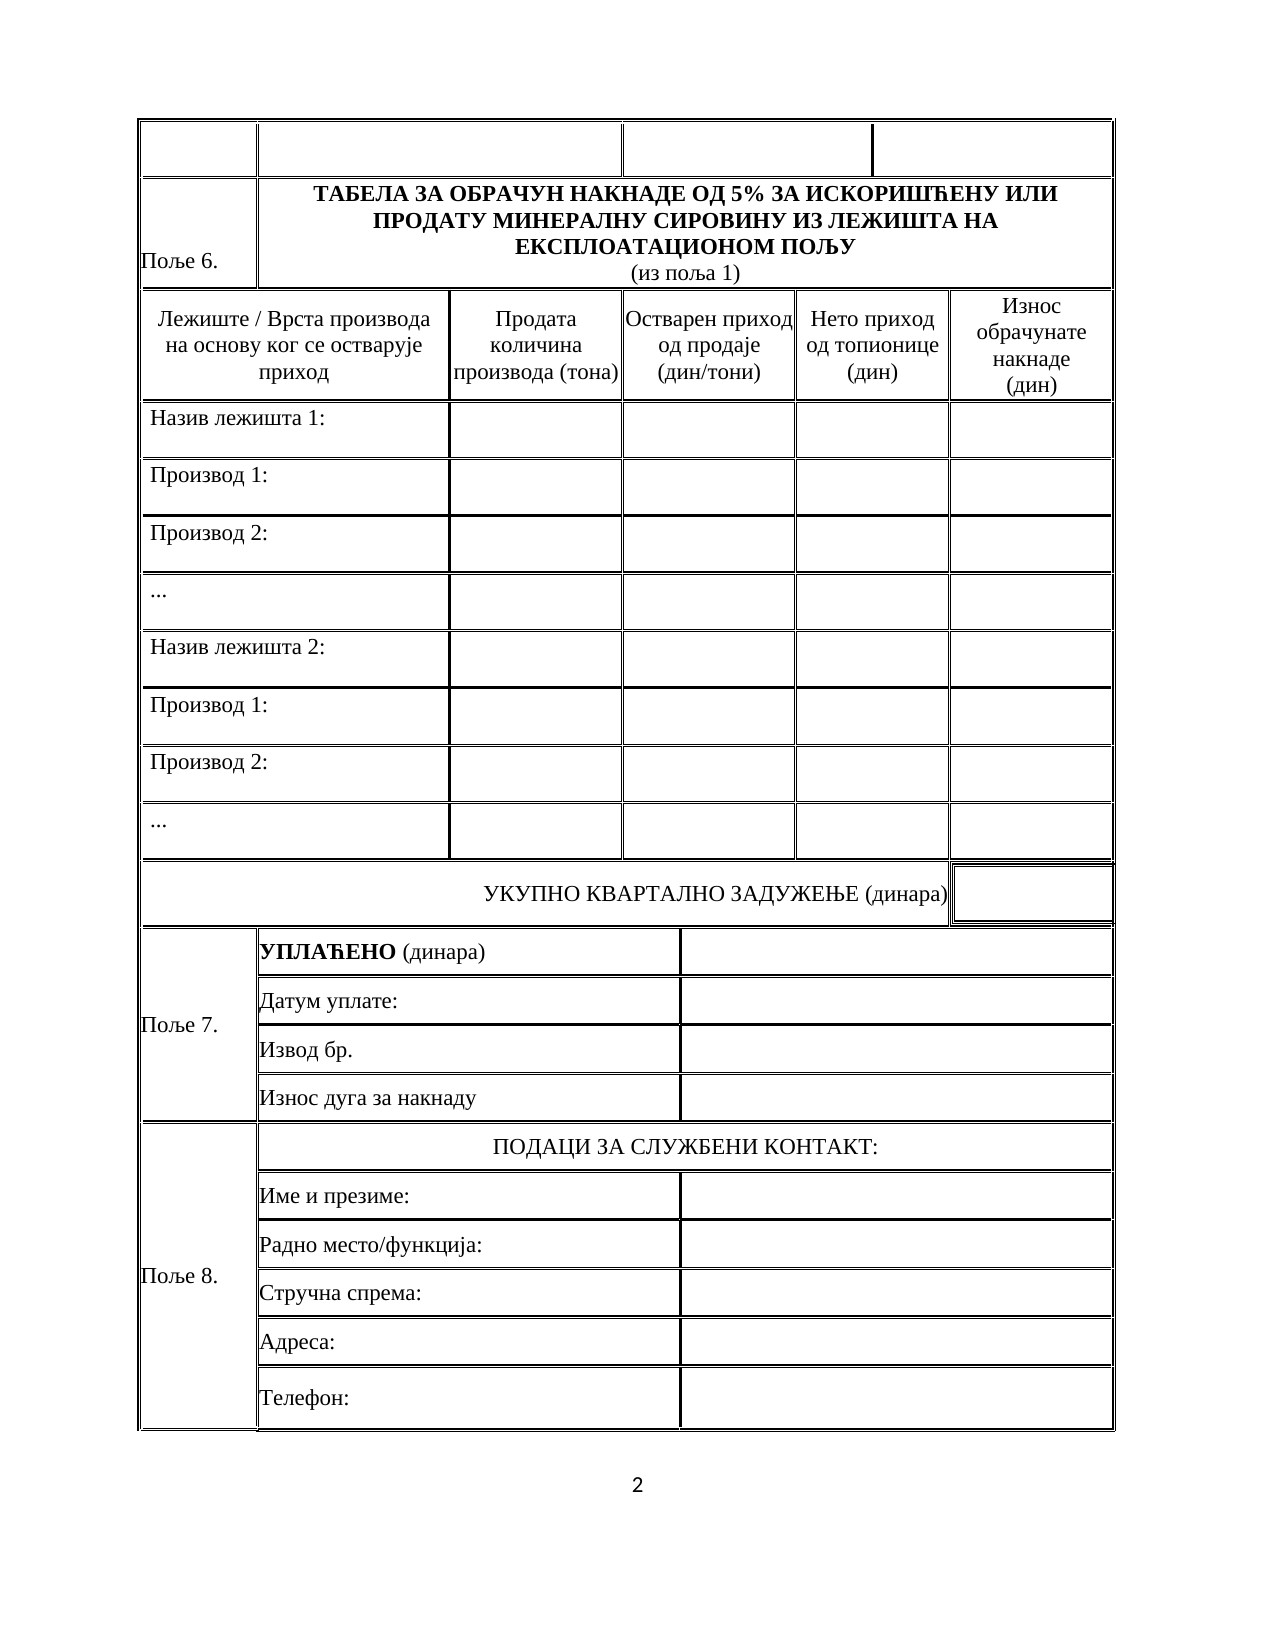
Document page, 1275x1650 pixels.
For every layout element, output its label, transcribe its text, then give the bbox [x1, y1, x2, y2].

table_cell Поље 6. [139, 176, 257, 287]
table_cell ... [141, 571, 448, 629]
table_cell [624, 689, 794, 743]
table_cell Производ 1: [141, 686, 448, 743]
table_cell [797, 804, 948, 858]
table_cell ТАБЕЛА ЗА ОБРАЧУН НАКНАДЕ ОД 5% ЗА ИСКОРИШЋЕНУ ИЛИ ПРОДАТУ МИНЕРАЛНУ СИРОВИНУ ИЗ ЛЕЖИШТА НА ЕКСПЛОАТАЦИОНОМ ПОЉУ (из поља 1) [258, 176, 1114, 287]
table_cell Назив лежишта 1: [141, 399, 448, 456]
table_cell [624, 632, 794, 686]
table_cell [951, 686, 1112, 743]
table_cell [950, 801, 1114, 858]
table_cell Износ дуга за накнаду [259, 1075, 679, 1120]
table_cell [451, 575, 621, 629]
table_cell Поље 7. [141, 925, 256, 1120]
table_cell [624, 804, 794, 858]
table_cell Производ 2: [141, 744, 448, 801]
table_cell [624, 403, 794, 456]
table_cell [955, 867, 1112, 920]
table_cell [623, 122, 872, 176]
table_cell Износ обрачунате накнаде (дин) [951, 287, 1113, 399]
table_cell УПЛАЋЕНО (динара) [259, 929, 679, 974]
table_cell [624, 517, 794, 571]
table_cell [451, 632, 621, 686]
table_cell Радно место/функција: [259, 1221, 679, 1267]
table_cell [951, 744, 1113, 801]
table_cell [797, 689, 948, 743]
table_cell [951, 571, 1113, 629]
table_cell [680, 1267, 1114, 1315]
table_cell УКУПНО КВАРТАЛНО ЗАДУЖЕЊЕ (динара) [141, 858, 948, 925]
table_cell ... [139, 801, 449, 858]
table_cell [680, 1072, 1114, 1120]
table_cell [797, 632, 948, 686]
table_cell [451, 517, 621, 571]
table_cell Извод бр. [259, 1026, 679, 1072]
table_cell ПОДАЦИ ЗА СЛУЖБЕНИ КОНТАКТ: [259, 1120, 1113, 1169]
table_cell [451, 403, 621, 456]
table_cell [624, 460, 794, 514]
table_cell [624, 747, 794, 801]
table_cell [797, 575, 948, 629]
table_cell Поље 8. [141, 1120, 257, 1428]
table_cell Име и презиме: [259, 1173, 679, 1218]
table_cell [797, 403, 948, 456]
table_cell [951, 514, 1112, 571]
table_cell Стручна спрема: [259, 1270, 679, 1315]
table_cell [682, 1315, 1113, 1364]
table_cell Продата количина производа (тона) [451, 291, 621, 399]
table_cell Телефон: [258, 1368, 680, 1428]
table_cell [951, 456, 1113, 514]
table_cell [451, 689, 621, 743]
table_cell Лежиште / Врста производа на основу ког се остварује приход [141, 287, 448, 399]
table_cell Производ 1: [141, 456, 448, 514]
table_cell Адреса: [259, 1319, 679, 1364]
table_cell [797, 460, 948, 514]
table_cell [682, 1023, 1114, 1072]
table_cell [682, 925, 1113, 974]
table_cell [950, 629, 1114, 686]
table_cell Назив лежишта 2: [139, 629, 449, 686]
table_cell Остварен приход од продаје (дин/тони) [624, 291, 794, 399]
table_cell [872, 118, 1114, 176]
table_cell Нето приход од топионице (дин) [797, 291, 948, 399]
table_cell [951, 399, 1113, 456]
table_cell [682, 1169, 1113, 1218]
table_cell Производ 2: [141, 514, 448, 571]
table_cell [258, 122, 623, 176]
table_cell [797, 747, 948, 801]
table_cell [682, 974, 1113, 1023]
table_cell [451, 747, 621, 801]
table_cell [451, 460, 621, 514]
table_cell [797, 517, 948, 571]
table_cell [680, 1364, 1113, 1428]
table_cell [682, 1218, 1114, 1267]
table_cell [624, 575, 794, 629]
table_cell Датум уплате: [259, 978, 679, 1023]
table_cell [451, 804, 621, 858]
